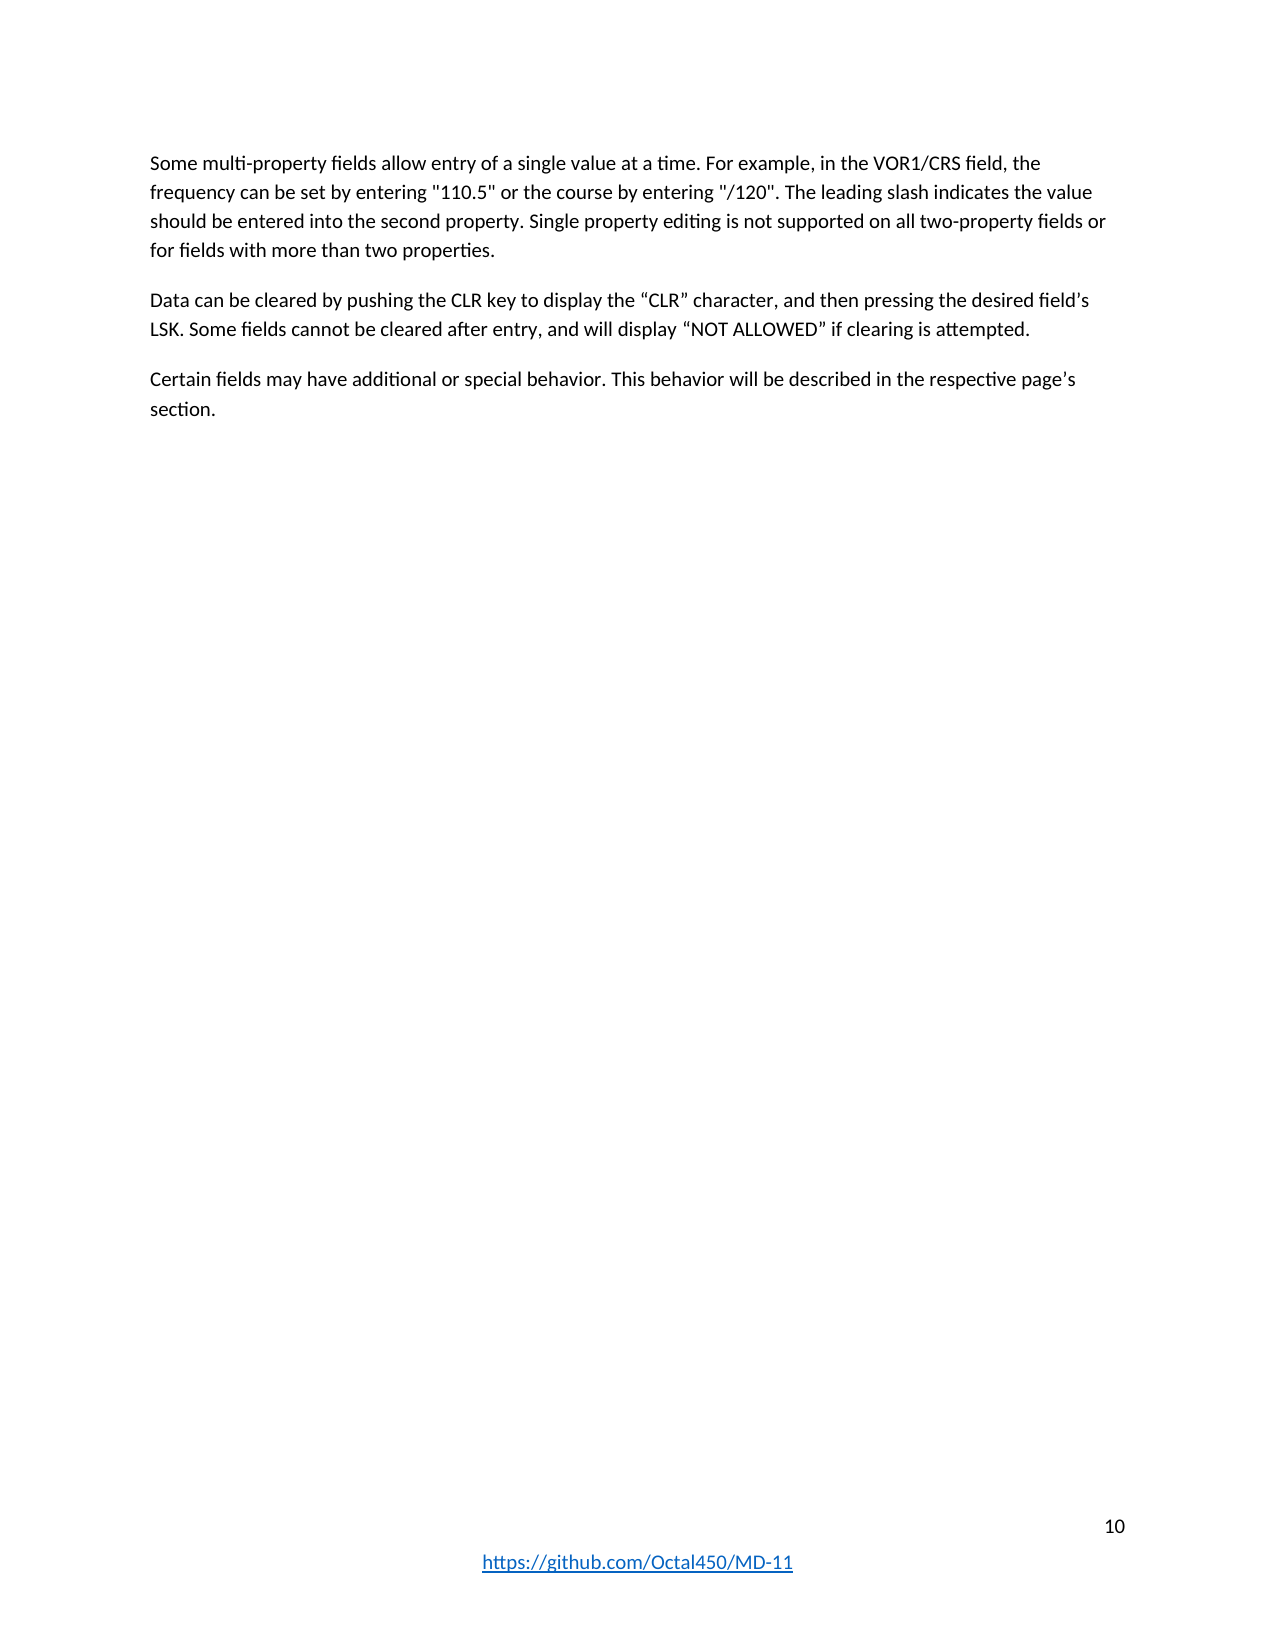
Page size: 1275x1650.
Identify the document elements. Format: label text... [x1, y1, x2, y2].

text Some multi-property fields allow entry of a single value at a time. For example, in the VOR1/CRS field, the frequency can be set by entering "110.5" or the course by entering "/120". The leading slash indicates the value should be entered into the second property. Single property editing is not supported on all two-property fields or for fields with more than two properties. [150, 150, 1125, 263]
text Data can be cleared by pushing the CLR key to display the “CLR” character, and then pressing the desired field’s LSK. Some fields cannot be cleared after entry, and will display “NOT ALLOWED” if clearing is attempted. [150, 287, 1125, 342]
text Certain fields may have additional or special behavior. This behavior will be described in the respective page’s section. [150, 367, 1125, 421]
